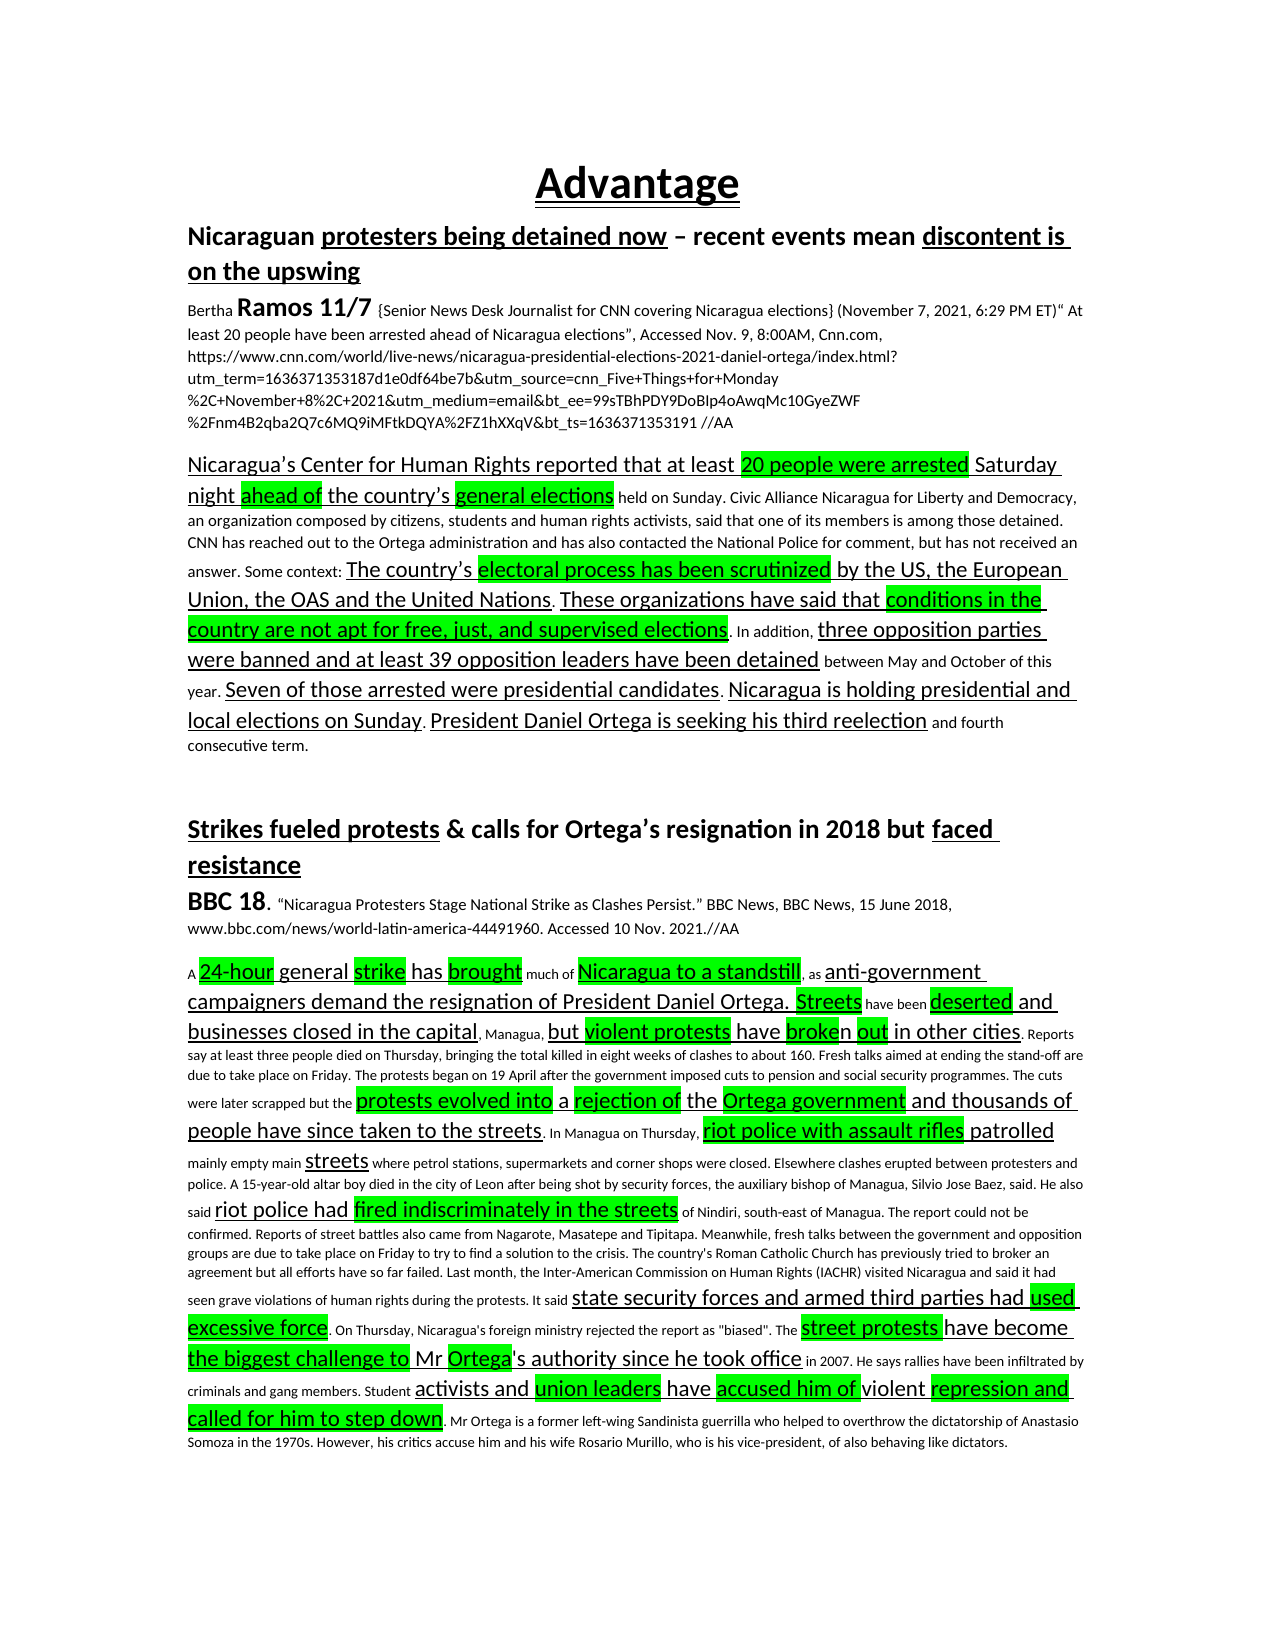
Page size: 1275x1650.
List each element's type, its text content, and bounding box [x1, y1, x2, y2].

text Nicaragua’s Center for Human Rights reported that at least 20 people were arrested Saturday night ahead of the country’s general elections held on Sunday. Civic Alliance Nicaragua for Liberty and Democracy, an organization composed by citizens, students and human rights activists, said that one of its members is among those detained. CNN has reached out to the Ortega administration and has also contacted the National Police for comment, but has not received an answer. Some context: The country’s electoral process has been scrutinized by the US, the European Union, the OAS and the United Nations. These organizations have said that conditions in the country are not apt for free, just, and supervised elections. In addition, three opposition parties were banned and at least 39 opposition leaders have been detained between May and October of this year. Seven of those arrested were presidential candidates. Nicaragua is holding presidential and local elections on Sunday. President Daniel Ortega is seeking his third reelection and fourth consecutive term. [187, 451, 1087, 756]
text Bertha Ramos 11/7 {Senior News Desk Journalist for CNN covering Nicaragua elections} (November 7, 2021, 6:29 PM ET)“ At least 20 people have been arrested ahead of Nicaragua elections”, Accessed Nov. 9, 8:00AM, Cnn.com, https://www.cnn.com/world/live-news/nicaragua-presidential-elections-2021-daniel-ortega/index.html?utm_term=1636371353187d1e0df64be7b&utm_source=cnn_Five+Things+for+Monday%2C+November+8%2C+2021&utm_medium=email&bt_ee=99sTBhPDY9DoBIp4oAwqMc10GyeZWF%2Fnm4B2qba2Q7c6MQ9iMFtkDQYA%2FZ1hXXqV&bt_ts=1636371353191 //AA [187, 290, 1087, 432]
text A 24-hour general strike has brought much of Nicaragua to a standstill, as anti-government campaigners demand the resignation of President Daniel Ortega. Streets have been deserted and businesses closed in the capital, Managua, but violent protests have broken out in other cities. Reports say at least three people died on Thursday, bringing the total killed in eight weeks of clashes to about 160. Fresh talks aimed at ending the stand-off are due to take place on Friday. The protests began on 19 April after the government imposed cuts to pension and social security programmes. The cuts were later scrapped but the protests evolved into a rejection of the Ortega government and thousands of people have since taken to the streets. In Managua on Thursday, riot police with assault rifles patrolled mainly empty main streets where petrol stations, supermarkets and corner shops were closed. Elsewhere clashes erupted between protesters and police. A 15-year-old altar boy died in the city of Leon after being shot by security forces, the auxiliary bishop of Managua, Silvio Jose Baez, said. He also said riot police had fired indiscriminately in the streets of Nindiri, south-east of Managua. The report could not be confirmed. Reports of street battles also came from Nagarote, Masatepe and Tipitapa. Meanwhile, fresh talks between the government and opposition groups are due to take place on Friday to try to find a solution to the crisis. The country's Roman Catholic Church has previously tried to broker an agreement but all efforts have so far failed. Last month, the Inter-American Commission on Human Rights (IACHR) visited Nicaragua and said it had seen grave violations of human rights during the protests. It said state security forces and armed third parties had used excessive force. On Thursday, Nicaragua's foreign ministry rejected the report as "biased". The street protests have become the biggest challenge to Mr Ortega's authority since he took office in 2007. He says rallies have been infiltrated by criminals and gang members. Student activists and union leaders have accused him of violent repression and called for him to step down. Mr Ortega is a former left-wing Sandinista guerrilla who helped to overthrow the dictatorship of Anastasio Somoza in the 1970s. However, his critics accuse him and his wife Rosario Murillo, who is his vice-president, of also behaving like dictators. [187, 957, 1087, 1451]
subtitle Nicaraguan protesters being detained now – recent events mean discontent is on the upswing [187, 219, 1087, 287]
subtitle Strikes fueled protests & calls for Ortega’s resignation in 2018 but faced resistance [187, 812, 1087, 881]
subtitle Advantage [187, 154, 1087, 210]
text BBC 18. “Nicaragua Protesters Stage National Strike as Clashes Persist.” BBC News, BBC News, 15 June 2018, www.bbc.com/news/world-latin-america-44491960. Accessed 10 Nov. 2021.//AA [187, 884, 1087, 938]
